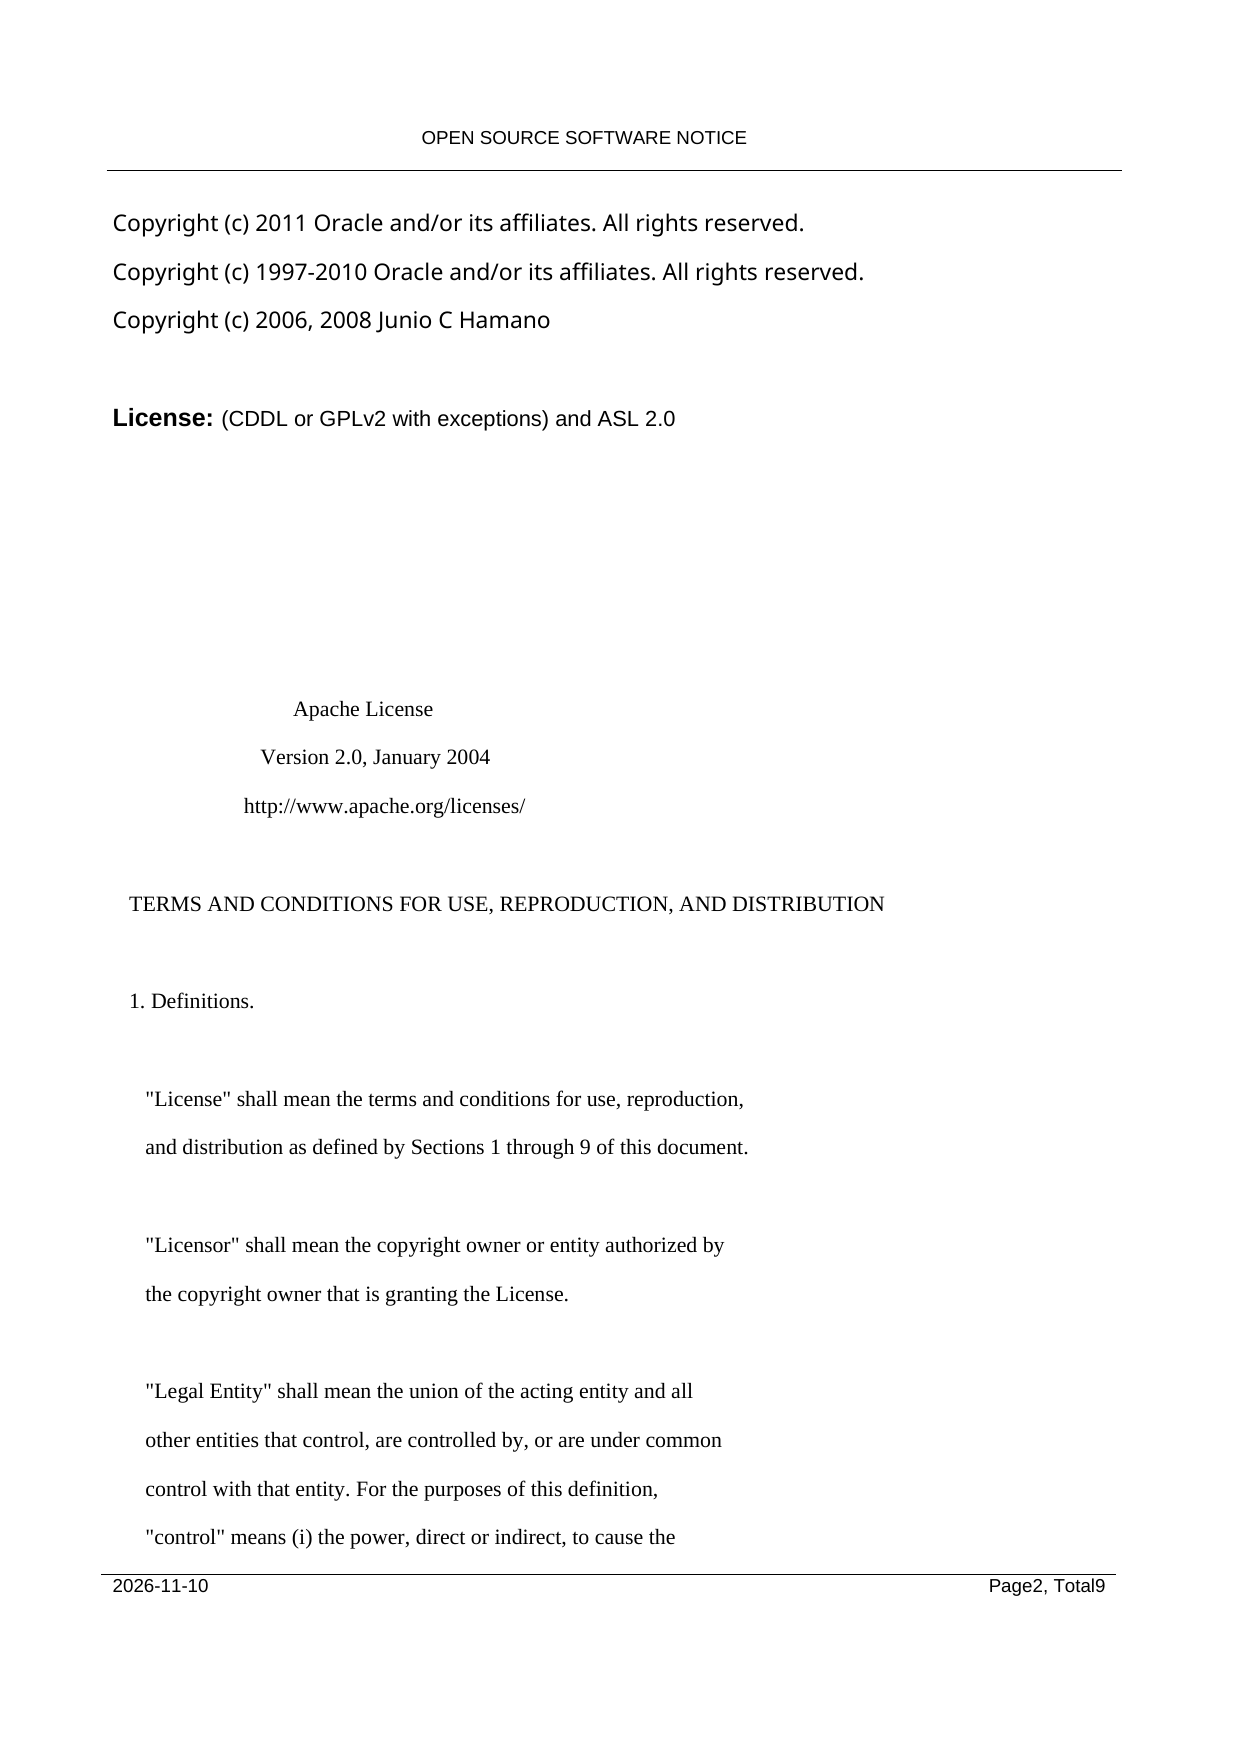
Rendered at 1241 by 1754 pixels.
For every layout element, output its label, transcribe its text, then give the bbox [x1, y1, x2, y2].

text License: (CDDL or GPLv2 with exceptions) and ASL 2.0 [112, 401, 1128, 434]
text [112, 448, 1128, 1553]
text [112, 206, 1128, 385]
